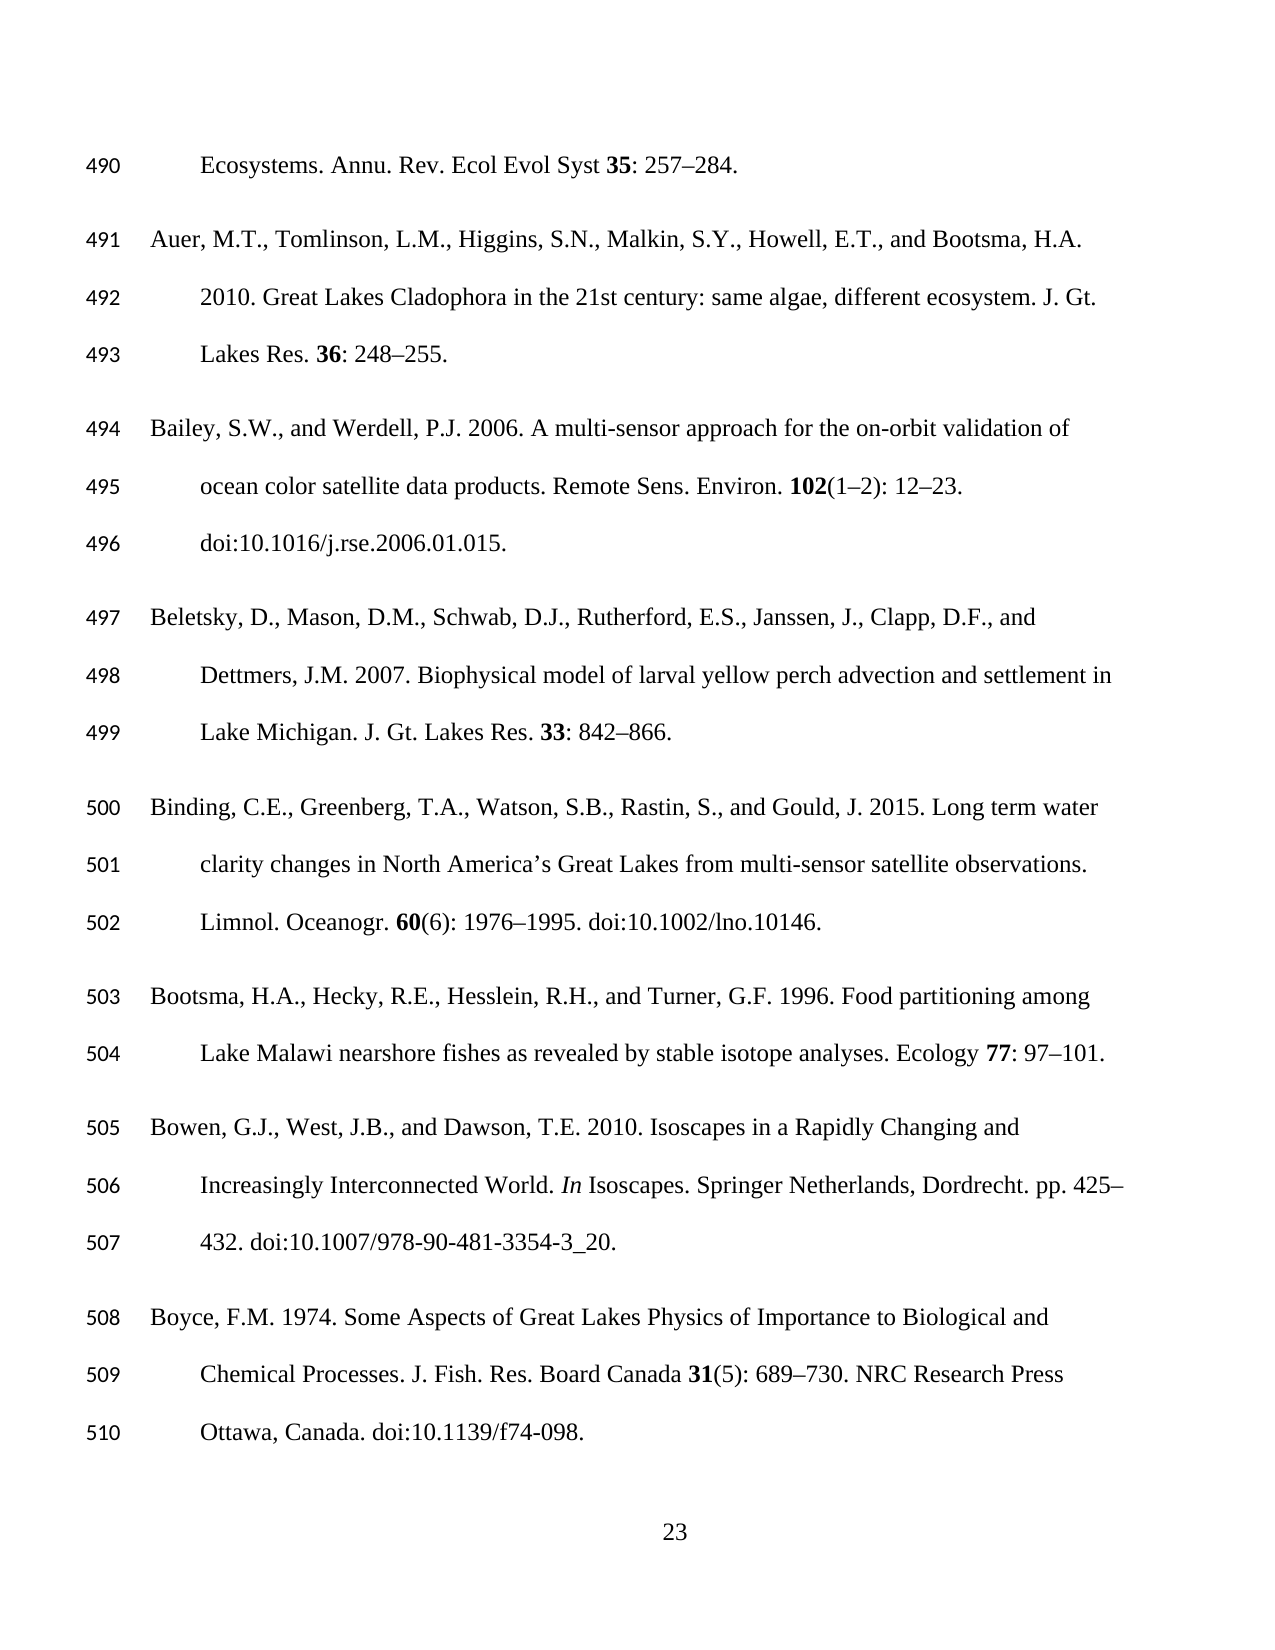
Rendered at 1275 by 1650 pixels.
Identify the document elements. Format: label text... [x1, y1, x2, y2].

text Bootsma, H.A., Hecky, R.E., Hesslein, R.H., and Turner, G.F. 1996. Food partitioning among Lake Malawi nearshore fishes as revealed by stable isotope analyses. Ecology 77: 97–101. [150, 981, 1125, 1067]
text Binding, C.E., Greenberg, T.A., Watson, S.B., Rastin, S., and Gould, J. 2015. Long term water clarity changes in North America’s Great Lakes from multi-sensor satellite observations. Limnol. Oceanogr. 60(6): 1976–1995. doi:10.1002/lno.10146. [150, 792, 1125, 935]
text Bailey, S.W., and Werdell, P.J. 2006. A multi-sensor approach for the on-orbit validation of ocean color satellite data products. Remote Sens. Environ. 102(1–2): 12–23. doi:10.1016/j.rse.2006.01.015. [150, 413, 1125, 557]
text Auer, M.T., Tomlinson, L.M., Higgins, S.N., Malkin, S.Y., Howell, E.T., and Bootsma, H.A. 2010. Great Lakes Cladophora in the 21st century: same algae, different ecosystem. J. Gt. Lakes Res. 36: 248–255. [150, 224, 1125, 368]
text Bowen, G.J., West, J.B., and Dawson, T.E. 2010. Isoscapes in a Rapidly Changing and Increasingly Interconnected World. In Isoscapes. Springer Netherlands, Dordrecht. pp. 425–432. doi:10.1007/978-90-481-3354-3_20. [150, 1112, 1125, 1256]
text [150, 150, 1125, 179]
text Beletsky, D., Mason, D.M., Schwab, D.J., Rutherford, E.S., Janssen, J., Clapp, D.F., and Dettmers, J.M. 2007. Biophysical model of larval yellow perch advection and settlement in Lake Michigan. J. Gt. Lakes Res. 33: 842–866. [150, 602, 1125, 746]
text Boyce, F.M. 1974. Some Aspects of Great Lakes Physics of Importance to Biological and Chemical Processes. J. Fish. Res. Board Canada 31(5): 689–730. NRC Research Press Ottawa, Canada. doi:10.1139/f74-098. [150, 1302, 1125, 1445]
